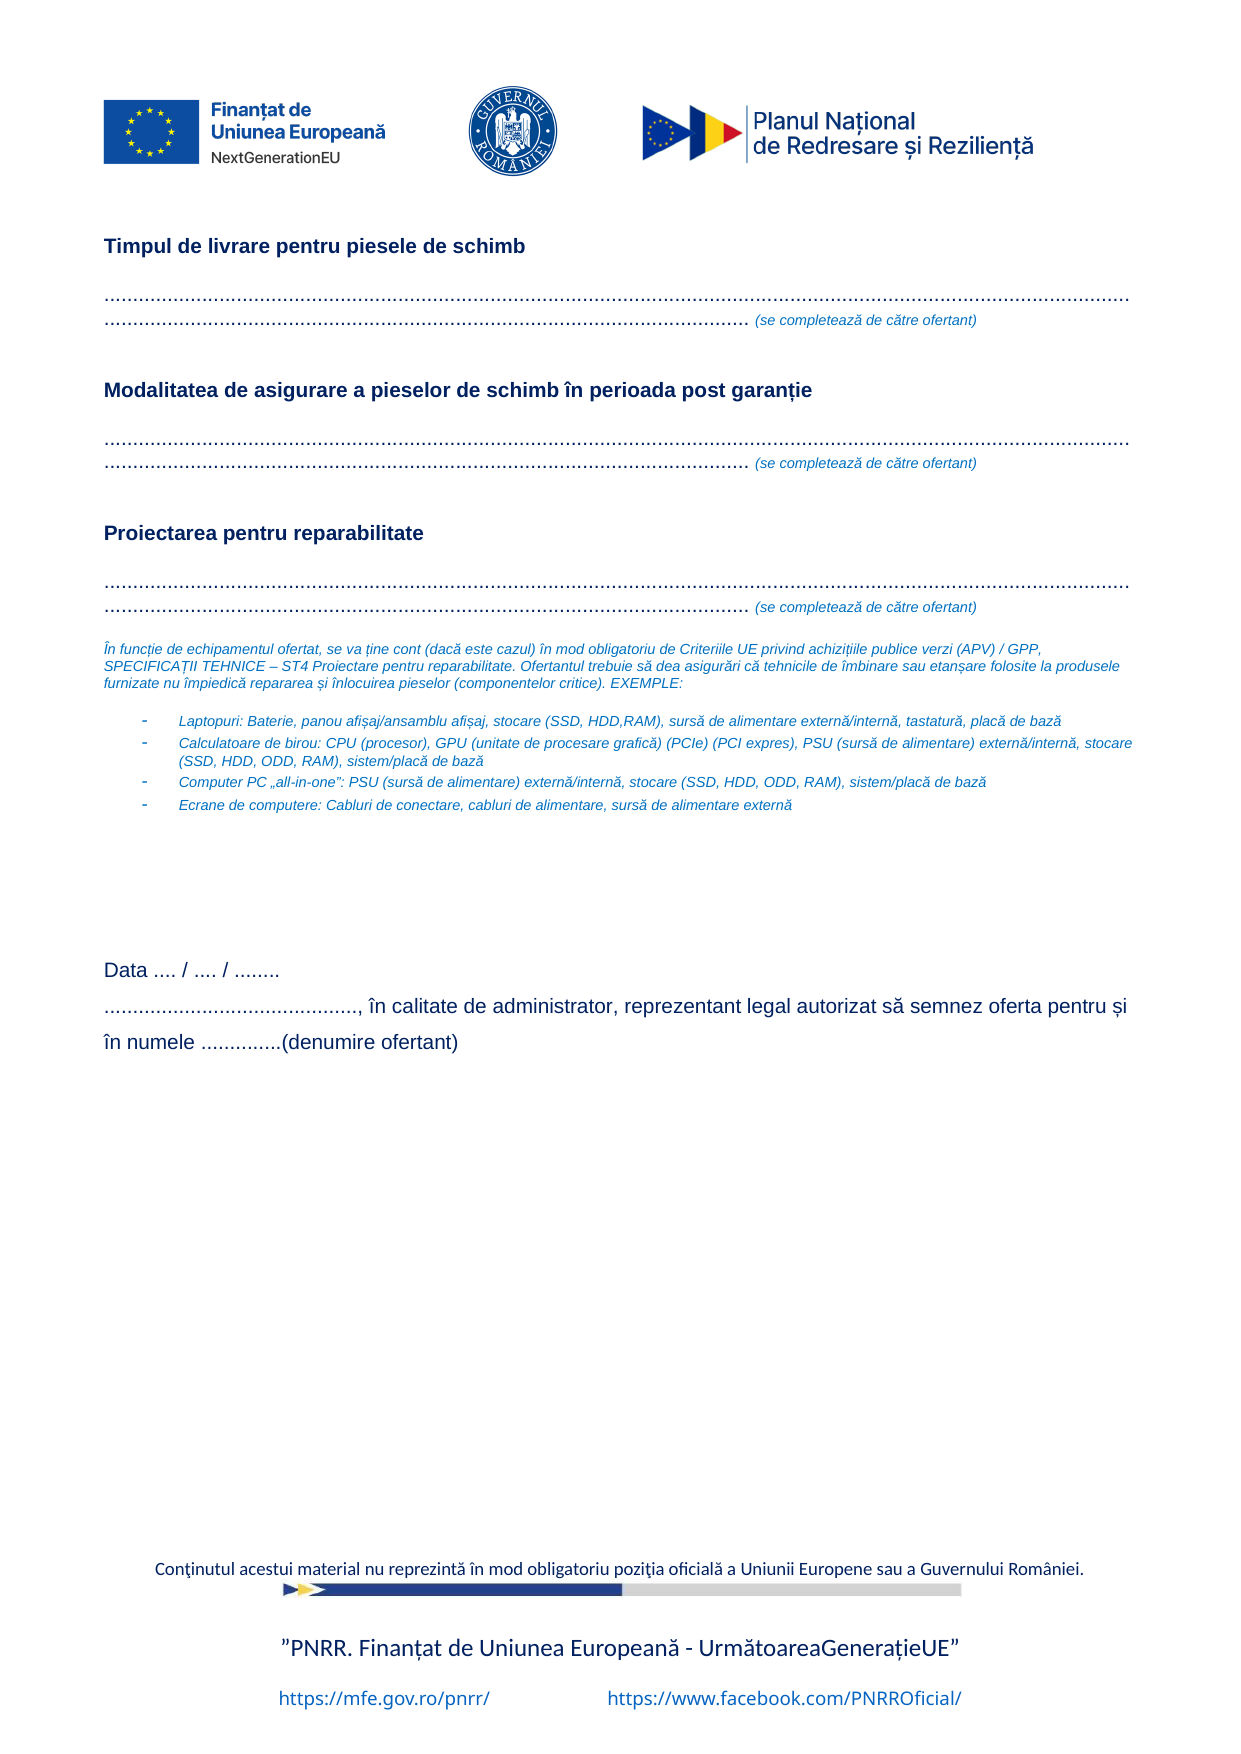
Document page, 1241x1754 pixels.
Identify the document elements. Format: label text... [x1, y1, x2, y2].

text În funcție de echipamentul ofertat, se va ține cont (dacă este cazul) în mod obligatoriu de Criteriile UE privind achizițiile publice verzi (APV) / GPP, SPECIFICAȚII TEHNICE – ST4 Proiectare pentru reparabilitate. Ofertantul trebuie să dea asigurări că tehnicile de îmbinare sau etanșare folosite la produsele furnizate nu împiedică repararea și înlocuirea pieselor (componentelor critice). EXEMPLE: [103, 641, 1137, 691]
list Ecrane de computere: Cabluri de conectare, cabluri de alimentare, sursă de alimentare externă [141, 792, 1137, 814]
picture [277, 1579, 963, 1599]
list Calculatoare de birou: CPU (procesor), GPU (unitate de procesare grafică) (PCIe) (PCI expres), PSU (sursă de alimentare) externă/internă, stocare (SSD, HDD, ODD, RAM), sistem/placă de bază [141, 731, 1137, 769]
text Timpul de livrare pentru piesele de schimb [103, 234, 1137, 258]
text ............................................, în calitate de administrator, reprezentant legal autorizat să semnez oferta pentru și în numele ..............(denumire ofertant) [103, 994, 1137, 1053]
text Proiectarea pentru reparabilitate [103, 521, 1137, 545]
text Modalitatea de asigurare a pieselor de schimb în perioada post garanție [103, 377, 1137, 401]
list Computer PC „all-in-one”: PSU (sursă de alimentare) externă/internă, stocare (SSD, HDD, ODD, RAM), sistem/placă de bază [141, 770, 1137, 792]
text Data .... / .... / ........ [103, 958, 1137, 982]
list Laptopuri: Baterie, panou afișaj/ansamblu afișaj, stocare (SSD, HDD,RAM), sursă de alimentare externă/internă, tastatură, placă de bază [141, 709, 1137, 730]
picture [66, 75, 1041, 191]
